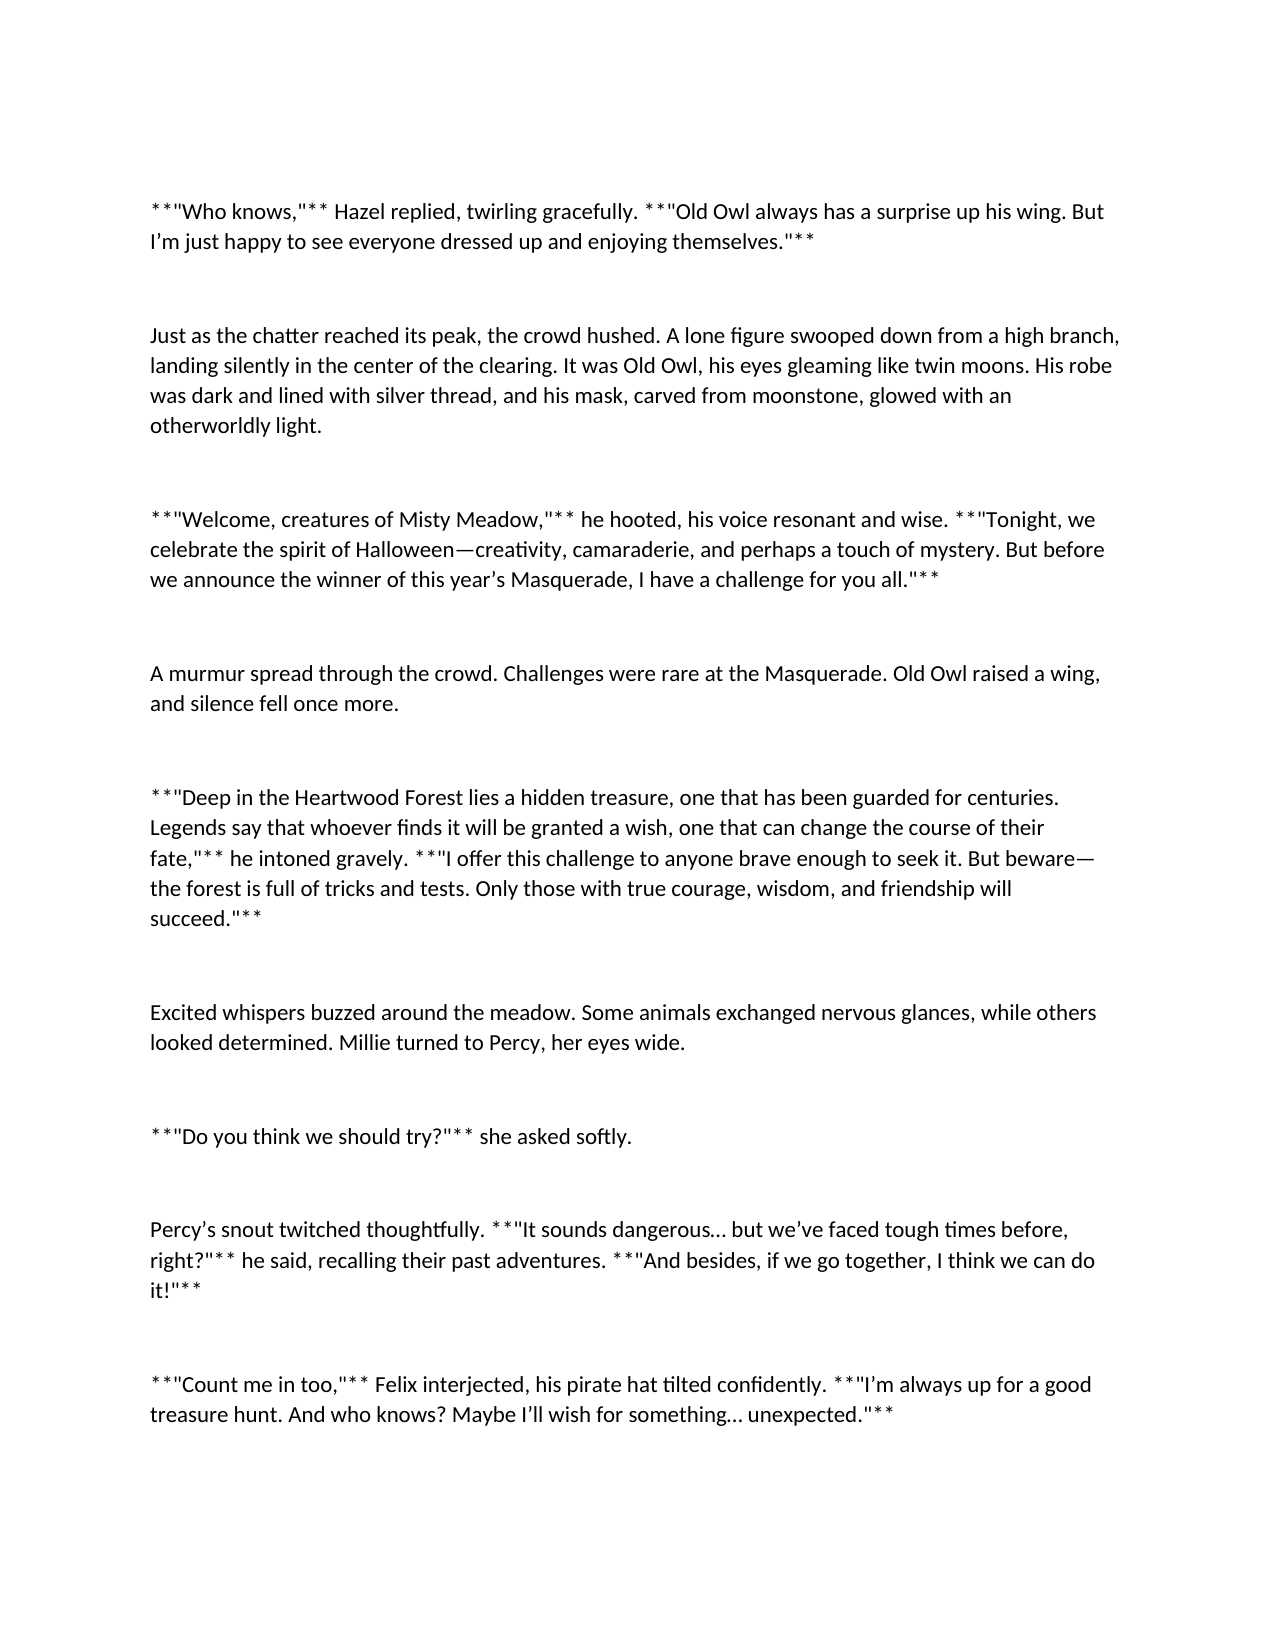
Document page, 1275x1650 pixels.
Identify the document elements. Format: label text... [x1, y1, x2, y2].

text Excited whispers buzzed around the meadow. Some animals exchanged nervous glances, while others looked determined. Millie turned to Percy, her eyes wide. [150, 998, 1125, 1056]
text **"Welcome, creatures of Misty Meadow,"** he hooted, his voice resonant and wise. **"Tonight, we celebrate the spirit of Halloween—creativity, camaraderie, and perhaps a touch of mystery. But before we announce the winner of this year’s Masquerade, I have a challenge for you all."** [150, 505, 1125, 594]
text **"Deep in the Heartwood Forest lies a hidden treasure, one that has been guarded for centuries. Legends say that whoever finds it will be granted a wish, one that can change the course of their fate,"** he intoned gravely. **"I offer this challenge to anyone brave enough to seek it. But beware—the forest is full of tricks and tests. Only those with true courage, wisdom, and friendship will succeed."** [150, 783, 1125, 932]
text Percy’s snout twitched thoughtfully. **"It sounds dangerous… but we’ve faced tough times before, right?"** he said, recalling their past adventures. **"And besides, if we go together, I think we can do it!"** [150, 1216, 1125, 1304]
text **"Count me in too,"** Felix interjected, his pirate hat tilted confidently. **"I’m always up for a good treasure hunt. And who knows? Maybe I’ll wish for something… unexpected."** [150, 1370, 1125, 1428]
text A murmur spread through the crowd. Challenges were rare at the Masquerade. Old Owl raised a wing, and silence fell once more. [150, 659, 1125, 718]
text **"Who knows,"** Hazel replied, twirling gracefully. **"Old Owl always has a surprise up his wing. But I’m just happy to see everyone dressed up and enjoying themselves."** [150, 197, 1125, 255]
text Just as the chatter reached its peak, the crowd hushed. A lone figure swooped down from a high branch, landing silently in the center of the clearing. It was Old Owl, his eyes gleaming like twin moons. His robe was dark and lined with silver thread, and his mask, carved from moonstone, glowed with an otherworldly light. [150, 321, 1125, 439]
text **"Do you think we should try?"** she asked softly. [150, 1122, 1125, 1150]
